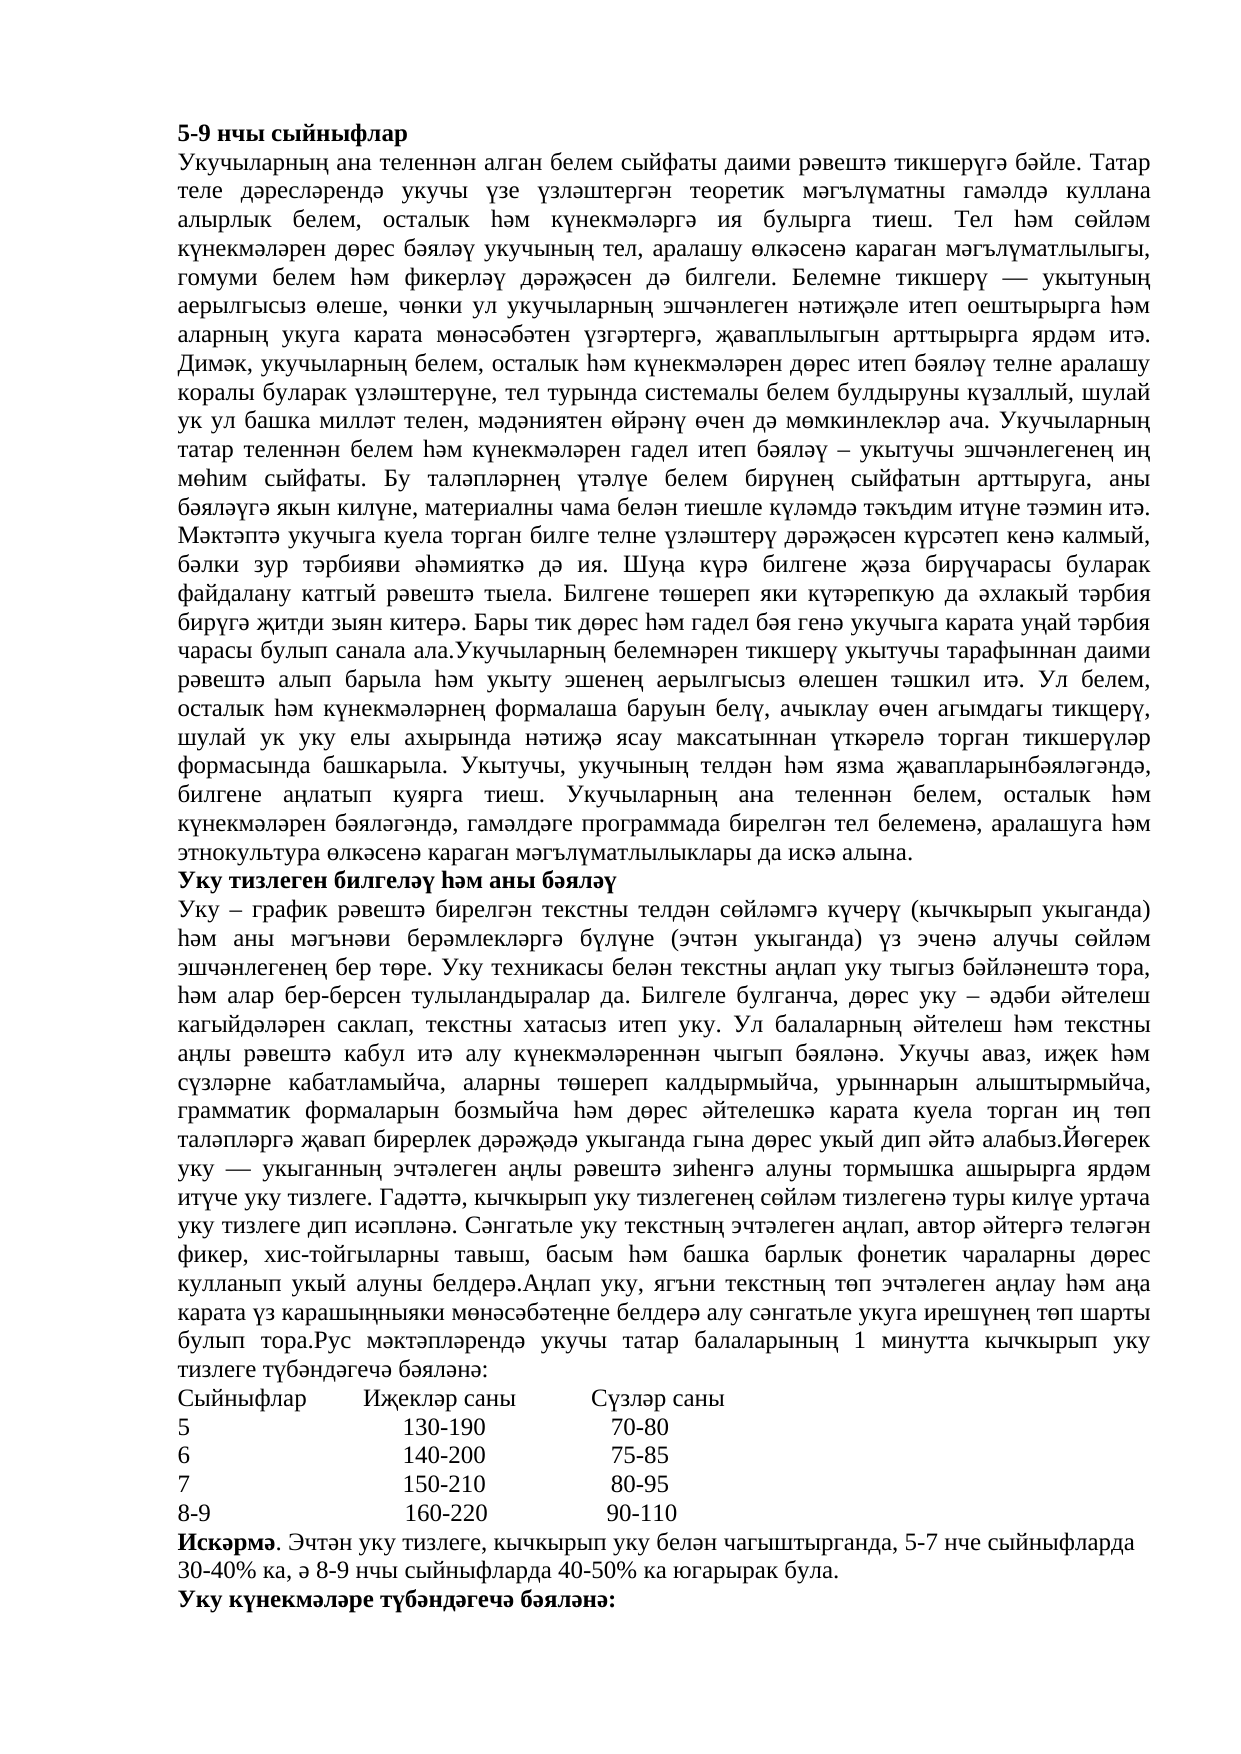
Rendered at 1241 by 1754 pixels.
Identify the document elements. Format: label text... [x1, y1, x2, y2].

text Уку тизлеген билгелəү һəм аны бəялəү [177, 866, 1152, 894]
text Искəрмə. Эчтəн уку тизлеге, кычкырып уку белəн чагыштырганда, 5-7 нче сыйныфларда [177, 1527, 1152, 1556]
text Сыйныфлар Иҗеклəр саны Сүзлəр саны [177, 1383, 1152, 1412]
text 5 130-190 70-80 [177, 1412, 1152, 1441]
text Уку – график рəвештə бирелгəн текстны телдəн сөйлəмгə күчерү (кычкырып укыганда) һəм аны мəгънəви берəмлеклəргə бүлүне (эчтəн укыганда) үз эченə алучы сөйлəм эшчəнлегенең бер төре. Уку техникасы белəн текстны аңлап уку тыгыз бəйлəнештə тора, һəм алар бер-берсен тулыландыралар да. Билгеле булганча, дөрес уку – əдəби əйтелеш кагыйдəлəрен саклап, текстны хатасыз итеп уку. Ул балаларның əйтелеш һəм текстны аңлы рəвештə кабул итə алу күнекмəлəреннəн чыгып бəялəнə. Укучы аваз, иҗек һəм сүзлəрне кабатламыйча, аларны төшереп калдырмыйча, урыннарын алыштырмыйча, грамматик формаларын бозмыйча һəм дөрес əйтелешкə карата куела торган иң төп талəплəргə җавап бирерлек дəрəҗəдə укыганда гына дөрес укый дип əйтə алабыз.Йөгерек уку — укыганның эчтəлеген аңлы рəвештə зиһенгə алуны тормышка ашырырга ярдəм итүче уку тизлеге. Гадəттə, кычкырып уку тизлегенең сөйлəм тизлегенə туры килүе уртача уку тизлеге дип исəплəнə. Сəнгатьле уку текстның эчтəлеген аңлап, автор əйтергə телəгəн фикер, хис-тойгыларны тавыш, басым һəм башка барлык фонетик чараларны дөрес кулланып укый алуны белдерə.Аңлап уку, ягъни текстның төп эчтəлеген аңлау һəм аңа карата үз карашыңныяки мөнəсəбəтеңне белдерə алу сəнгатьле укуга ирешүнең төп шарты булып тора.Рус мəктəплəрендə укучы татар балаларының 1 минутта кычкырып уку тизлеге түбəндəгечə бəялəнə: [177, 894, 1152, 1383]
text 7 150-210 80-95 [177, 1469, 1152, 1498]
text 30-40% ка, ə 8-9 нчы сыйныфларда 40-50% ка югарырак була. [177, 1556, 1152, 1584]
text 5-9 нчы сыйныфлар [177, 118, 1152, 147]
text 8-9 160-220 90-110 [177, 1498, 1152, 1527]
text Уку күнекмəлəре түбəндəгечə бəялəнə: [177, 1584, 1152, 1613]
text 6 140-200 75-85 [177, 1441, 1152, 1469]
text Укучыларның ана теленнəн алган белем сыйфаты даими рəвештə тикшерүгə бəйле. Татар теле дəреслəрендə укучы үзе үзлəштергəн теоретик мəгълүматны гамəлдə куллана алырлык белем, осталык һəм күнекмəлəргə ия булырга тиеш. Тел һəм сөйлəм күнекмəлəрен дөрес бəялəү укучының тел, аралашу өлкəсенə караган мəгълүматлылыгы, гомуми белем һəм фикерлəү дəрəҗəсен дə билгели. Белемне тикшерү — укытуның аерылгысыз өлеше, чөнки ул укучыларның эшчəнлеген нəтиҗəле итеп оештырырга һəм аларның укуга карата мөнəсəбəтен үзгəртергə, җаваплылыгын арттырырга ярдəм итə. Димəк, укучыларның белем, осталык һəм күнекмəлəрен дөрес итеп бəялəү телне аралашу коралы буларак үзлəштерүне, тел турында системалы белем булдыруны күзаллый, шулай ук ул башка миллəт телен, мəдəниятен өйрəнү өчен дə мөмкинлеклəр ача. Укучыларның татар теленнəн белем һəм күнекмəлəрен гадел итеп бəялəү – укытучы эшчəнлегенең иң мөһим сыйфаты. Бу талəплəрнең үтəлүе белем бирүнең сыйфатын арттыруга, аны бəялəүгə якын килүне, материалны чама белəн тиешле күлəмдə тəкъдим итүне тəэмин итə. Мəктəптə укучыга куела торган билге телне үзлəштерү дəрəҗəсен күрсəтеп кенə калмый, бəлки зур тəрбияви əһəмияткə дə ия. Шуңа күрə билгене җəза бирүчарасы буларак файдалану катгый рəвештə тыела. Билгене төшереп яки күтəрепкую да əхлакый тəрбия бирүгə җитди зыян китерə. Бары тик дөрес һəм гадел бəя генə укучыга карата уңай тəрбия чарасы булып санала ала.Укучыларның белемнəрен тикшерү укытучы тарафыннан даими рəвештə алып барыла һəм укыту эшенең аерылгысыз өлешен тəшкил итə. Ул белем, осталык һəм күнекмəлəрнең формалаша баруын белү, ачыклау өчен агымдагы тикщерү, шулай ук уку елы ахырында нəтиҗə ясау максатыннан үткəрелə торган тикшерүлəр формасында башкарыла. Укытучы, укучының телдəн һəм язма җавапларынбəялəгəндə, билгене аңлатып куярга тиеш. Укучыларның ана теленнəн белем, осталык һəм күнекмəлəрен бəялəгəндə, гамəлдəге программада бирелгəн тел белеменə, аралашуга һəм этнокультура өлкəсенə караган мəгълүматлылыклары да искə алына. [177, 147, 1152, 866]
